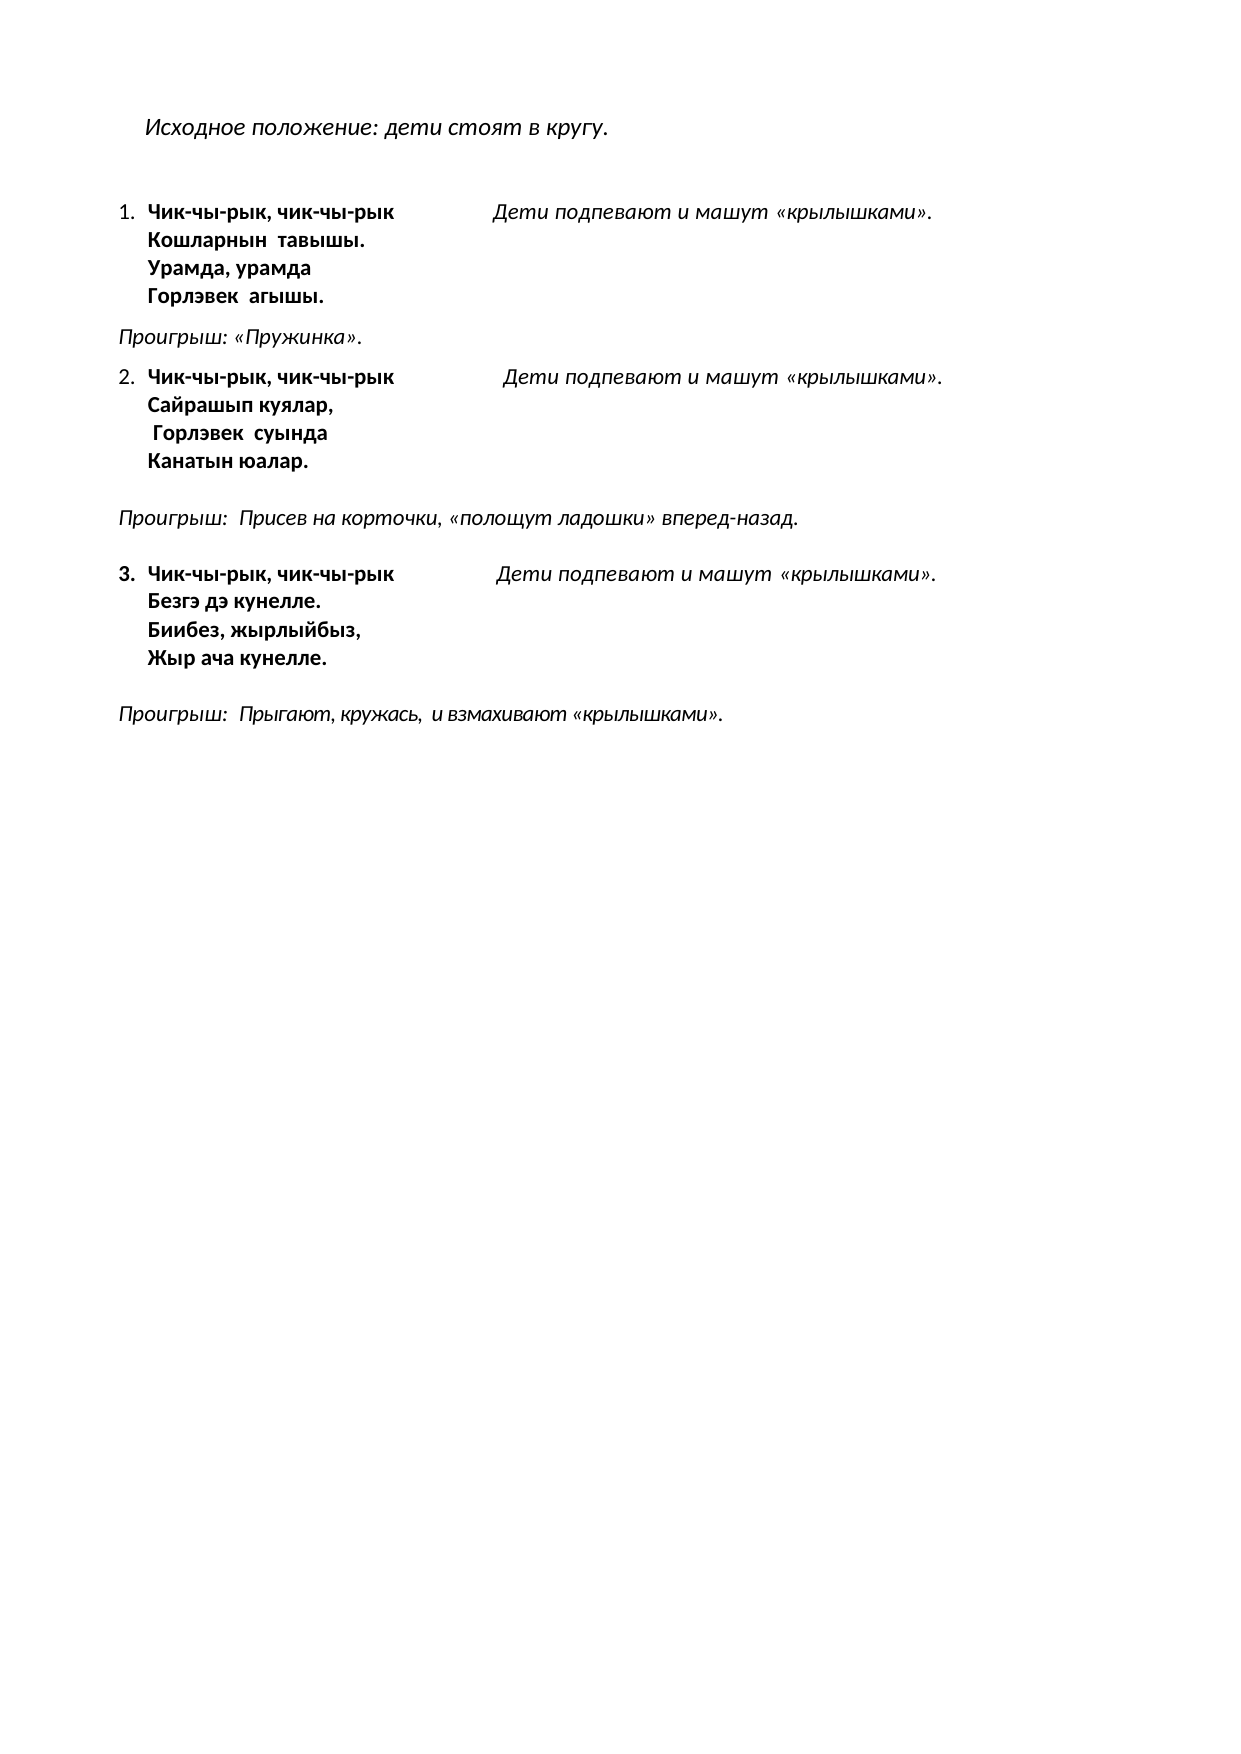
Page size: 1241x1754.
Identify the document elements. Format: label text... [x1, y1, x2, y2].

list Горлэвек суында [148, 418, 1152, 447]
list Жыр ача кунелле. [148, 643, 1152, 671]
list Проигрыш: Прыгают, кружась, и взмахивают «крылышками». [118, 699, 1152, 727]
list Горлэвек агышы. [148, 281, 1152, 309]
list Проигрыш: Присев на корточки, «полощут ладошки» вперед-назад. [118, 503, 1152, 531]
text Исходное положение: дети стоят в кругу. [144, 111, 1152, 142]
list Чик-чы-рык, чик-чы-рык Дети подпевают и машут «крылышками». [118, 197, 1152, 225]
list Чик-чы-рык, чик-чы-рык Дети подпевают и машут «крылышками». [118, 362, 1152, 391]
list Чик-чы-рык, чик-чы-рык Дети подпевают и машут «крылышками». [118, 559, 1152, 587]
text Проигрыш: «Пружинка». [118, 322, 1152, 350]
list Урамда, урамда [148, 253, 1152, 281]
list Сайрашып куялар, [148, 391, 1152, 418]
list Кошларнын тавышы. [148, 225, 1152, 253]
list Биибез, жырлыйбыз, [148, 615, 1152, 643]
list Безгэ дэ кунелле. [148, 587, 1152, 615]
list Канатын юалар. [148, 447, 1152, 474]
